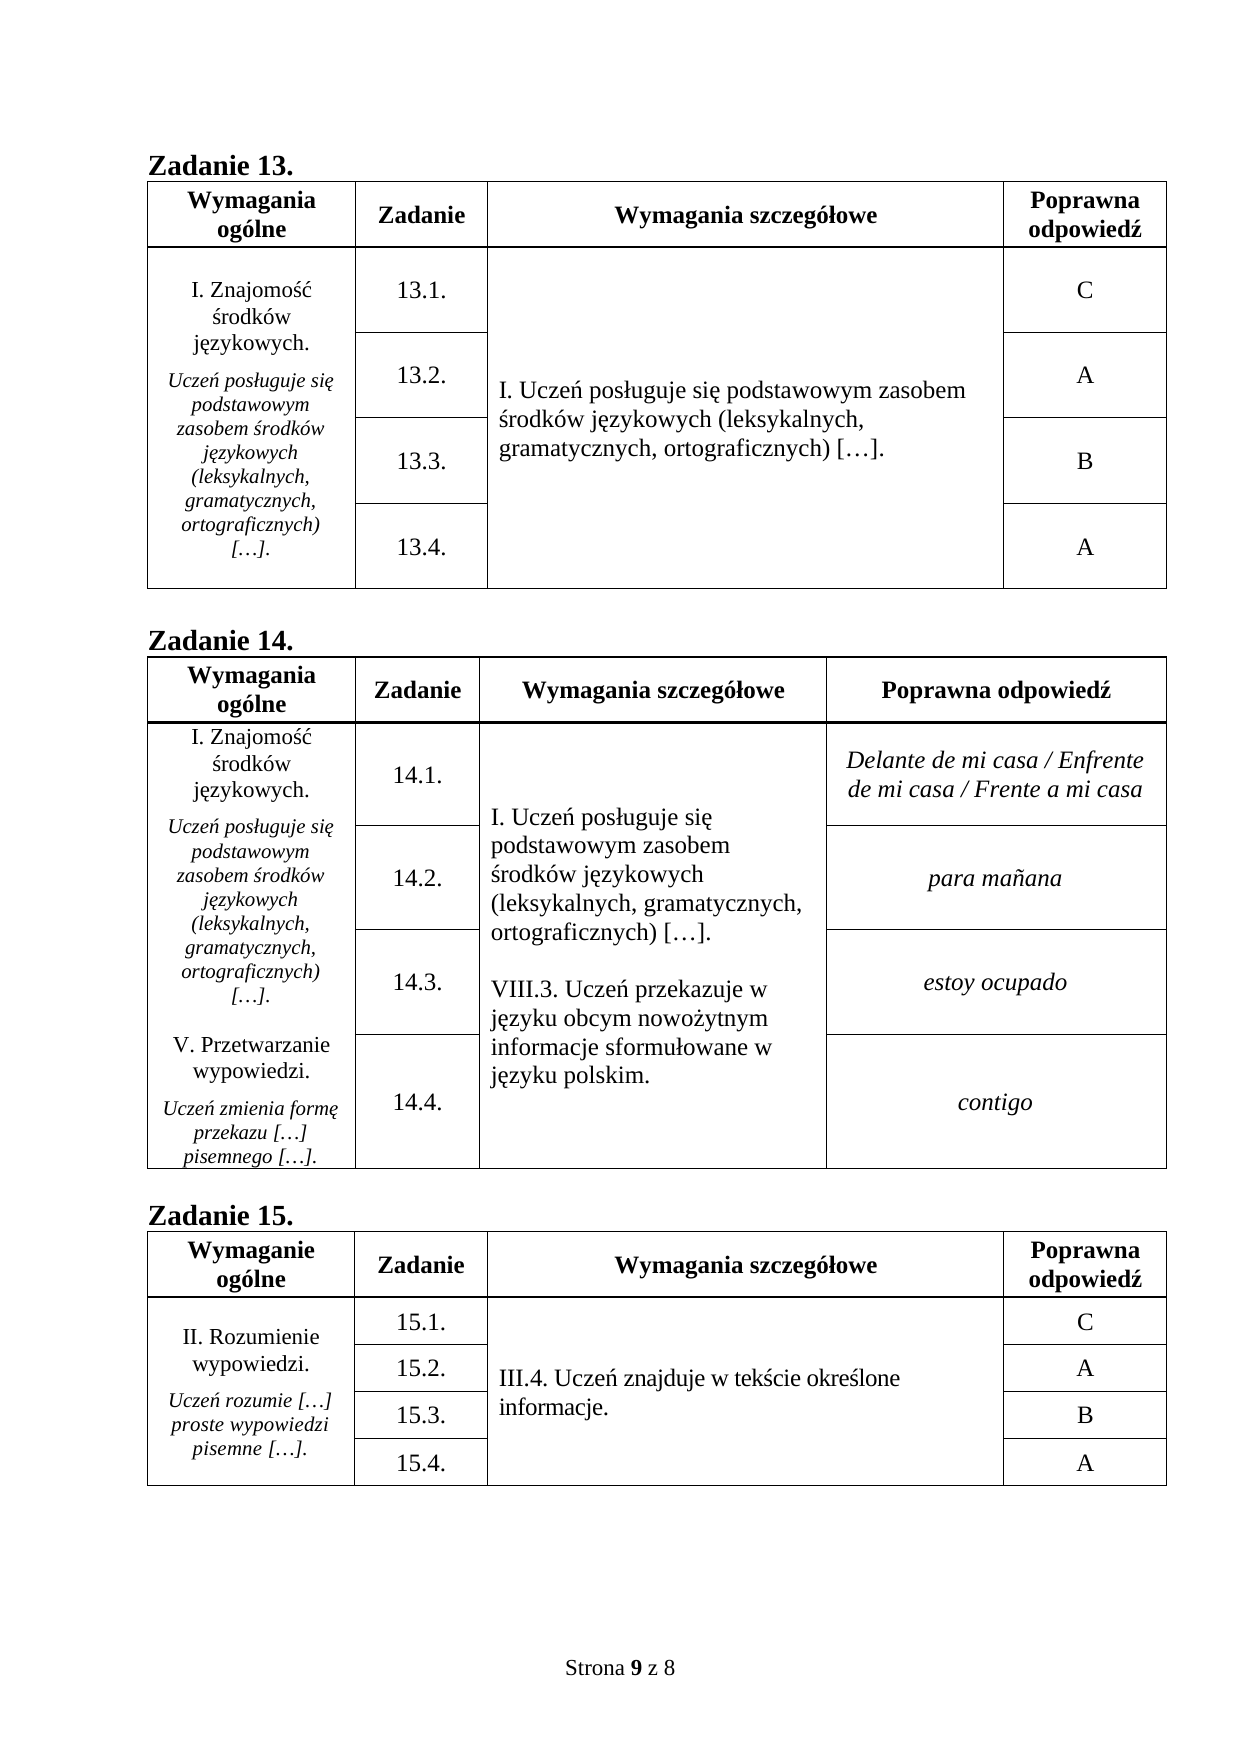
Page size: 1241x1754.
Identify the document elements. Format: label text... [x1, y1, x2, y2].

table_header Wymagania ogólne [148, 658, 355, 721]
table_cell 14.4. [356, 1035, 479, 1168]
table_header Zadanie [355, 1232, 487, 1296]
table_cell C [1004, 248, 1166, 332]
table_cell 13.1. [356, 248, 487, 332]
table_cell I. Znajomość środków językowych. Uczeń posługuje się podstawowym zasobem środków językowych (leksykalnych, gramatycznych, ortograficznych) […]. [148, 248, 355, 588]
table_cell contigo [827, 1035, 1166, 1168]
table_header Poprawna odpowiedź [1004, 182, 1166, 246]
table_header Wymagania szczegółowe [480, 658, 826, 721]
table_header Zadanie [356, 658, 479, 721]
table_cell 14.1. [356, 724, 479, 825]
table_cell 15.3. [355, 1392, 487, 1438]
table_cell 14.2. [356, 826, 479, 929]
table_cell I. Uczeń posługuje się podstawowym zasobem środków językowych (leksykalnych, gramatycznych, ortograficznych) […]. [488, 248, 1003, 588]
table_cell 14.3. [356, 930, 479, 1033]
table_header Poprawna odpowiedź [827, 658, 1166, 721]
table_cell para mañana [827, 826, 1166, 929]
table_cell estoy ocupado [827, 930, 1166, 1033]
table_cell III.4. Uczeń znajduje w tekście określone informacje. [488, 1298, 1003, 1485]
table_header Wymagania ogólne [148, 182, 355, 246]
table_cell C [1004, 1298, 1166, 1343]
text Zadanie 15. [148, 1198, 1093, 1231]
table_cell 15.2. [355, 1345, 487, 1391]
table_cell A [1004, 1439, 1166, 1485]
text Zadanie 13. [148, 148, 1093, 181]
text Zadanie 14. [148, 623, 1093, 656]
table_cell A [1004, 333, 1166, 417]
table_cell 13.2. [356, 333, 487, 417]
table_header Wymaganie ogólne [148, 1232, 354, 1296]
table_cell A [1004, 1345, 1166, 1391]
table_cell II. Rozumienie wypowiedzi. Uczeń rozumie […] proste wypowiedzi pisemne […]. [148, 1298, 354, 1485]
table_cell I. Znajomość środków językowych. Uczeń posługuje się podstawowym zasobem środków językowych (leksykalnych, gramatycznych, ortograficznych) […]. V. Przetwarzanie wypowiedzi. Uczeń zmienia formę przekazu […] pisemnego […]. [148, 724, 355, 1168]
table_cell 15.1. [355, 1298, 487, 1343]
table_header Wymagania szczegółowe [488, 182, 1003, 246]
table_cell B [1004, 418, 1166, 503]
table_cell A [1004, 504, 1166, 588]
table_cell 13.4. [356, 504, 487, 588]
table_header Wymagania szczegółowe [488, 1232, 1003, 1296]
table_cell Delante de mi casa / Enfrente de mi casa / Frente a mi casa [827, 724, 1166, 825]
table_cell 13.3. [356, 418, 487, 503]
table_cell 15.4. [355, 1439, 487, 1485]
table_cell I. Uczeń posługuje się podstawowym zasobem środków językowych (leksykalnych, gramatycznych, ortograficznych) […]. VIII.3. Uczeń przekazuje w języku obcym nowożytnym informacje sformułowane w języku polskim. [480, 724, 826, 1168]
table_header Poprawna odpowiedź [1004, 1232, 1166, 1296]
table_header Zadanie [356, 182, 487, 246]
table_cell B [1004, 1392, 1166, 1438]
